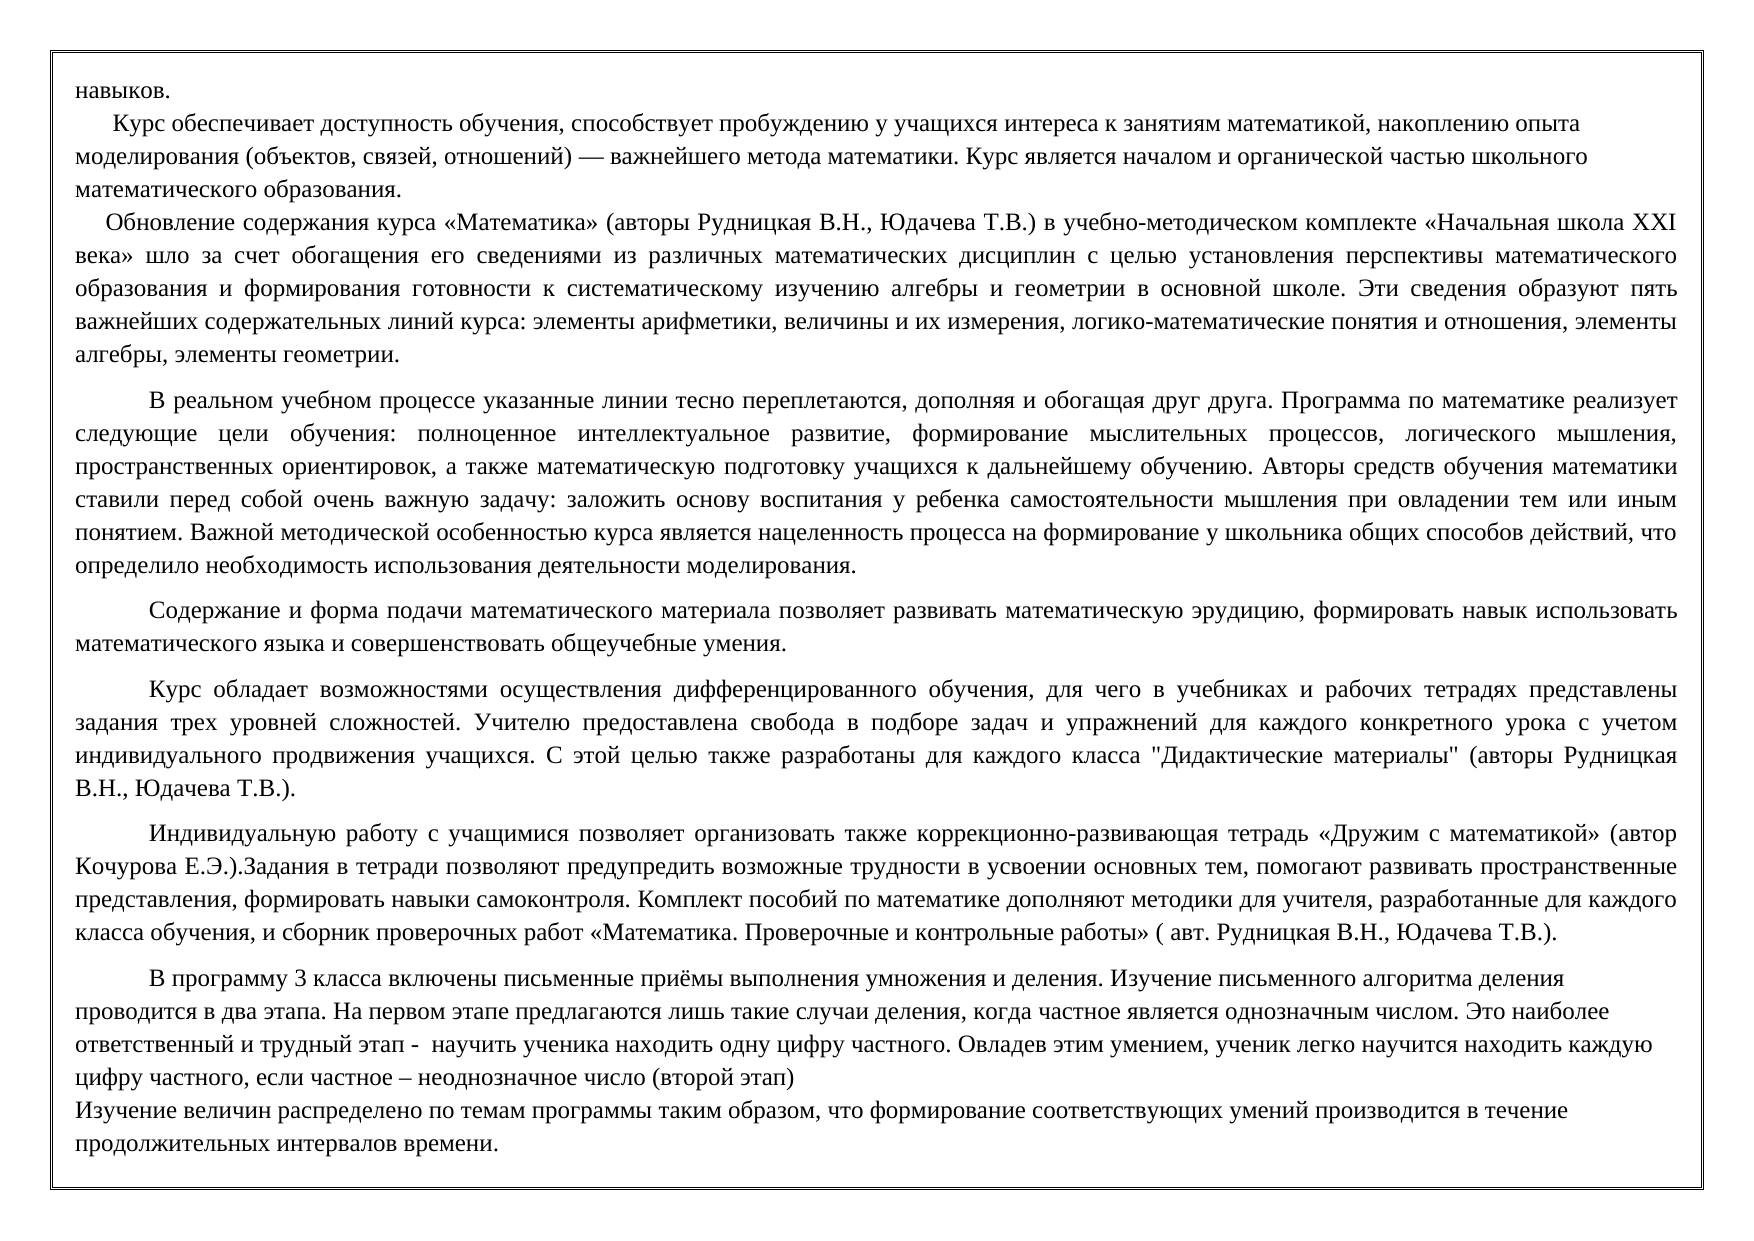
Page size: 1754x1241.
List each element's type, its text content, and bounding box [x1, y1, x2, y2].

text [75, 75, 1679, 203]
text Курс обладает возможностями осуществления дифференцированного обучения, для чего в учебниках и рабочих тетрадях представлены задания трех уровней сложностей. Учителю предоставлена свобода в подборе задач и упражнений для каждого конкретного урока с учетом индивидуального продвижения учащихся. С этой целью также разработаны для каждого класса "Дидактические материалы" (авторы Рудницкая В.Н., Юдачева Т.В.). [75, 674, 1679, 802]
text Индивидуальную работу с учащимися позволяет организовать также коррекционно-развивающая тетрадь «Дружим с математикой» (автор Кочурова Е.Э.).Задания в тетради позволяют предупредить возможные трудности в усвоении основных тем, помогают развивать пространственные представления, формировать навыки самоконтроля. Комплект пособий по математике дополняют методики для учителя, разработанные для каждого класса обучения, и сборник проверочных работ «Математика. Проверочные и контрольные работы» ( авт. Рудницкая В.Н., Юдачева Т.В.). [75, 818, 1679, 946]
text Изучение величин распределено по темам программы таким образом, что формирование соответствующих умений производится в течение продолжительных интервалов времени. [75, 1095, 1679, 1157]
text В реальном учебном процессе указанные линии тесно переплетаются, дополняя и обогащая друг друга. Программа по математике реализует следующие цели обучения: полноценное интеллектуальное развитие, формирование мыслительных процессов, логического мышления, пространственных ориентировок, а также математическую подготовку учащихся к дальнейшему обучению. Авторы средств обучения математики ставили перед собой очень важную задачу: заложить основу воспитания у ребенка самостоятельности мышления при овладении тем или иным понятием. Важной методической особенностью курса является нацеленность процесса на формирование у школьника общих способов действий, что определило необходимость использования деятельности моделирования. [75, 385, 1679, 578]
text В программу 3 класса включены письменные приёмы выполнения умножения и деления. Изучение письменного алгоритма деления проводится в два этапа. На первом этапе предлагаются лишь такие случаи деления, когда частное является однозначным числом. Это наиболее ответственный и трудный этап - научить ученика находить одну цифру частного. Овладев этим умением, ученик легко научится находить каждую цифру частного, если частное – неоднозначное число (второй этап) [75, 963, 1679, 1091]
text Обновление содержания курса «Математика» (авторы Рудницкая В.Н., Юдачева Т.В.) в учебно-методическом комплекте «Начальная школа ХХI века» шло за счет обогащения его сведениями из различных математических дисциплин с целью установления перспективы математического образования и формирования готовности к систематическому изучению алгебры и геометрии в основной школе. Эти сведения образуют пять важнейших содержательных линий курса: элементы арифметики, величины и их измерения, логико-математические понятия и отношения, элементы алгебры, элементы геометрии. [75, 207, 1679, 368]
text Содержание и форма подачи математического материала позволяет развивать математическую эрудицию, формировать навык использовать математического языка и совершенствовать общеучебные умения. [75, 595, 1679, 657]
